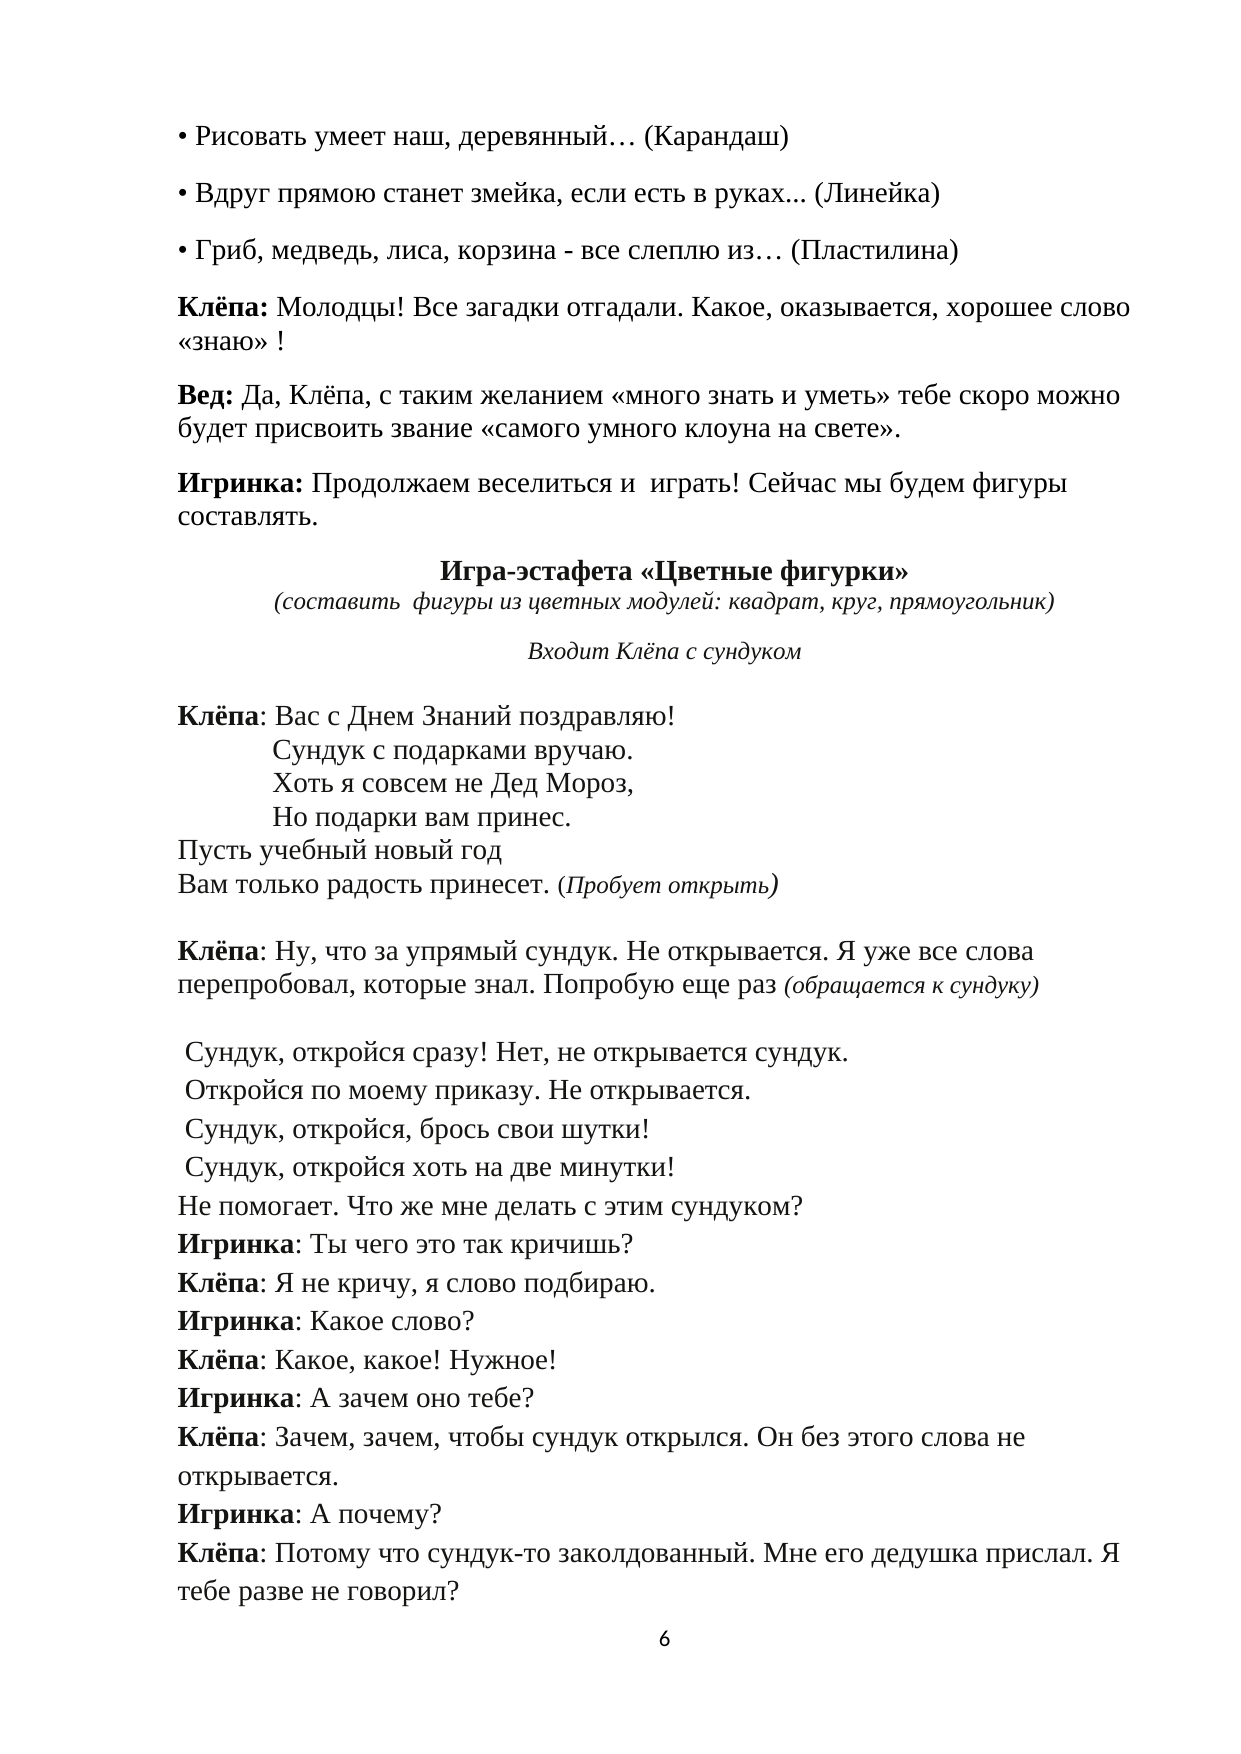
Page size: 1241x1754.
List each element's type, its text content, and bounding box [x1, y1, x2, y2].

text Клёпа: Зачем, зачем, чтобы сундук открылся. Он без этого слова не открывается. [177, 1419, 1152, 1491]
text • Рисовать умеет наш, деревянный… (Карандаш) [177, 118, 1152, 152]
text Игринка: Ты чего это так кричишь? [177, 1226, 1152, 1260]
text Не помогает. Что же мне делать с этим сундуком? [177, 1188, 1152, 1221]
text • Вдруг прямою станет змейка, если есть в руках... (Линейка) [177, 175, 1152, 209]
text Вед: Да, Клёпа, с таким желанием «много знать и уметь» тебе скоро можно будет присвоить звание «самого умного клоуна на свете». [177, 377, 1152, 444]
text Откройся по моему приказу. Не открывается. [177, 1072, 1152, 1106]
text Игринка: Какое слово? [177, 1303, 1152, 1337]
text (составить фигуры из цветных модулей: квадрат, круг, прямоугольник) [177, 586, 1152, 615]
text Игринка: А зачем оно тебе? [177, 1381, 1152, 1414]
text Игринка: Продолжаем веселиться и играть! Сейчас мы будем фигуры составлять. [177, 465, 1152, 532]
text Входит Клёпа с сундуком [177, 636, 1152, 665]
text Клёпа: Молодцы! Все загадки отгадали. Какое, оказывается, хорошее слово «знаю» ! [177, 289, 1152, 356]
text Игра-эстафета «Цветные фигурки» [177, 553, 1152, 586]
text • Гриб, медведь, лиса, корзина - все слеплю из… (Пластилина) [177, 232, 1152, 266]
text Игринка: А почему? [177, 1496, 1152, 1530]
text Хоть я совсем не Дед Мороз, [177, 765, 1152, 799]
text Клёпа: Я не кричу, я слово подбираю. [177, 1265, 1152, 1298]
text Но подарки вам принес. [177, 799, 1152, 832]
text Клёпа: Ну, что за упрямый сундук. Не открывается. Я уже все слова перепробовал, которые знал. Попробую еще раз (обращается к сундуку) [177, 933, 1152, 1000]
text Сундук с подарками вручаю. [177, 732, 1152, 765]
text Вам только радость принесет. (Пробует открыть) [177, 866, 1152, 899]
text Клёпа: Вас с Днем Знаний поздравляю! [177, 698, 1152, 732]
text Клёпа: Какое, какое! Нужное! [177, 1342, 1152, 1376]
text Сундук, откройся хоть на две минутки! [177, 1149, 1152, 1183]
text Сундук, откройся сразу! Нет, не открывается сундук. [177, 1034, 1152, 1067]
text Сундук, откройся, брось свои шутки! [177, 1111, 1152, 1144]
text Пусть учебный новый год [177, 832, 1152, 866]
text Клёпа: Потому что сундук-то заколдованный. Мне его дедушка прислал. Я тебе разве не говорил? [177, 1535, 1152, 1607]
